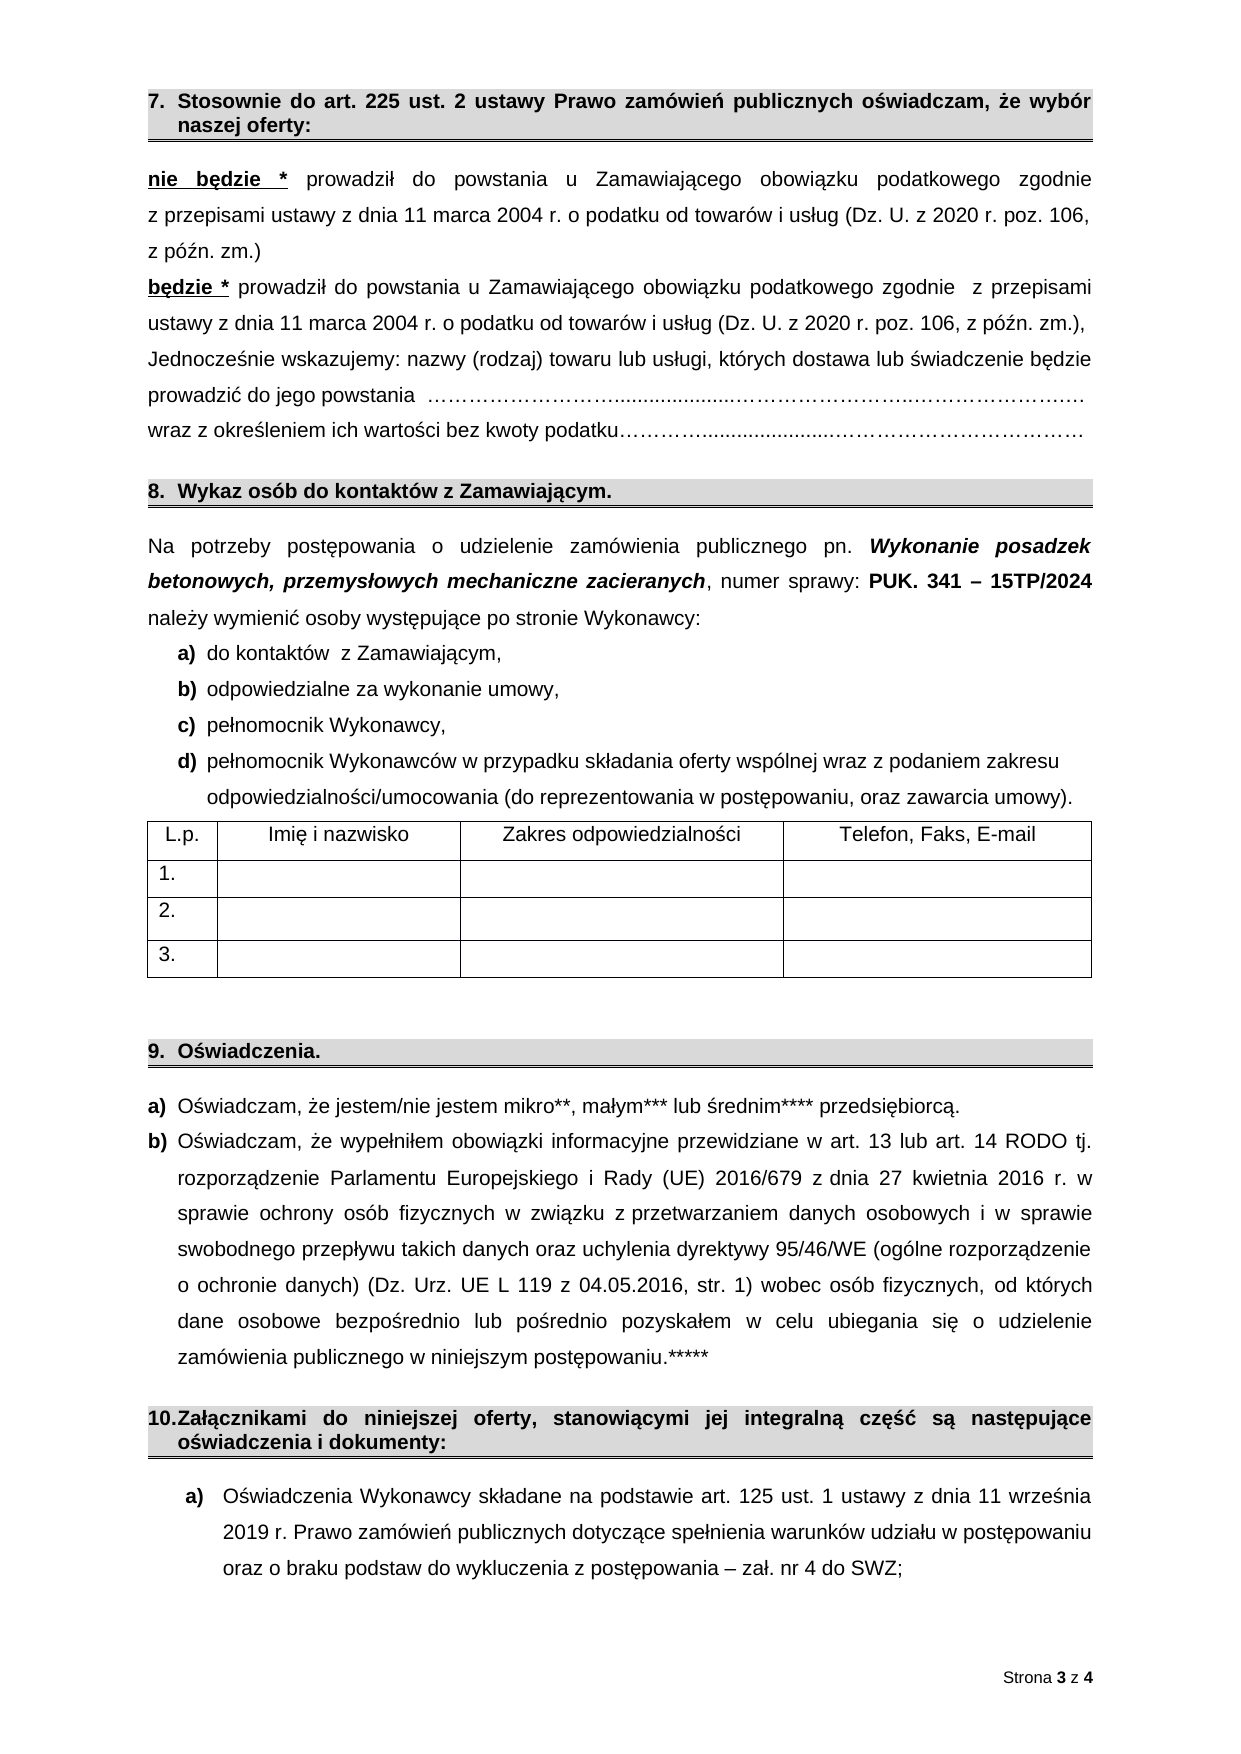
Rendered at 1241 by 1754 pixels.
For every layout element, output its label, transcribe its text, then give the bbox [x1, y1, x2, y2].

table_cell [218, 898, 460, 940]
text Jednocześnie wskazujemy: nazwy (rodzaj) towaru lub usługi, których dostawa lub świadczenie będzie prowadzić do jego powstania ……………………….....................……………………..………………….… [148, 346, 1093, 406]
list do kontaktów z Zamawiającym, [177, 641, 1093, 665]
table_cell [218, 941, 460, 977]
list Oświadczenia Wykonawcy składane na podstawie art. 125 ust. 1 ustawy z dnia 11 września 2019 r. Prawo zamówień publicznych dotyczące spełnienia warunków udziału w postępowaniu oraz o braku podstaw do wykluczenia z postępowania – zał. nr 4 do SWZ; [185, 1484, 1093, 1580]
table_cell [461, 861, 783, 897]
table_cell [461, 898, 783, 940]
list Oświadczenia. [148, 1039, 1093, 1065]
list odpowiedzialne za wykonanie umowy, [177, 677, 1093, 701]
table_cell [784, 941, 1091, 977]
table_cell [218, 861, 460, 897]
table_header Zakres odpowiedzialności [461, 822, 783, 860]
list pełnomocnik Wykonawców w przypadku składania oferty wspólnej wraz z podaniem zakresu odpowiedzialności/umocowania (do reprezentowania w postępowaniu, oraz zawarcia umowy). [177, 749, 1093, 809]
list Wykaz osób do kontaktów z Zamawiającym. [148, 479, 1093, 505]
table_header L.p. [148, 822, 217, 860]
table_header Telefon, Faks, E-mail [784, 822, 1091, 860]
table_cell [148, 898, 217, 940]
list Załącznikami do niniejszej oferty, stanowiącymi jej integralną część są następujące oświadczenia i dokumenty: [148, 1406, 1093, 1456]
list pełnomocnik Wykonawcy, [177, 713, 1093, 737]
table_cell [784, 898, 1091, 940]
text będzie * prowadził do powstania u Zamawiającego obowiązku podatkowego zgodnie z przepisami ustawy z dnia 11 marca 2004 r. o podatku od towarów i usług (Dz. U. z 2020 r. poz. 106, z późn. zm.), [148, 274, 1093, 334]
table_cell [148, 861, 217, 897]
table_cell [148, 941, 217, 977]
table_header Imię i nazwisko [218, 822, 460, 860]
list Oświadczam, że wypełniłem obowiązki informacyjne przewidziane w art. 13 lub art. 14 RODO tj. rozporządzenie Parlamentu Europejskiego i Rady (UE) 2016/679 z dnia 27 kwietnia 2016 r. w sprawie ochrony osób fizycznych w związku z przetwarzaniem danych osobowych i w sprawie swobodnego przepływu takich danych oraz uchylenia dyrektywy 95/46/WE (ogólne rozporządzenie o ochronie danych) (Dz. Urz. UE L 119 z 04.05.2016, str. 1) wobec osób fizycznych, od których dane osobowe bezpośrednio lub pośrednio pozyskałem w celu ubiegania się o udzielenie zamówienia publicznego w niniejszym postępowaniu.***** [148, 1129, 1093, 1369]
table_cell [784, 861, 1091, 897]
text wraz z określeniem ich wartości bez kwoty podatku………….......................……………………………… [148, 418, 1093, 442]
list Stosownie do art. 225 ust. 2 ustawy Prawo zamówień publicznych oświadczam, że wybór naszej oferty: [148, 89, 1093, 139]
text Na potrzeby postępowania o udzielenie zamówienia publicznego pn. Wykonanie posadzek betonowych, przemysłowych mechaniczne zacieranych, numer sprawy: PUK. 341 – 15TP/2024 należy wymienić osoby występujące po stronie Wykonawcy: [148, 533, 1093, 629]
list Oświadczam, że jestem/nie jestem mikro**, małym*** lub średnim**** przedsiębiorcą. [148, 1093, 1093, 1117]
table_cell [461, 941, 783, 977]
text nie będzie * prowadził do powstania u Zamawiającego obowiązku podatkowego zgodnie z przepisami ustawy z dnia 11 marca 2004 r. o podatku od towarów i usług (Dz. U. z 2020 r. poz. 106, z późn. zm.) [148, 167, 1093, 263]
